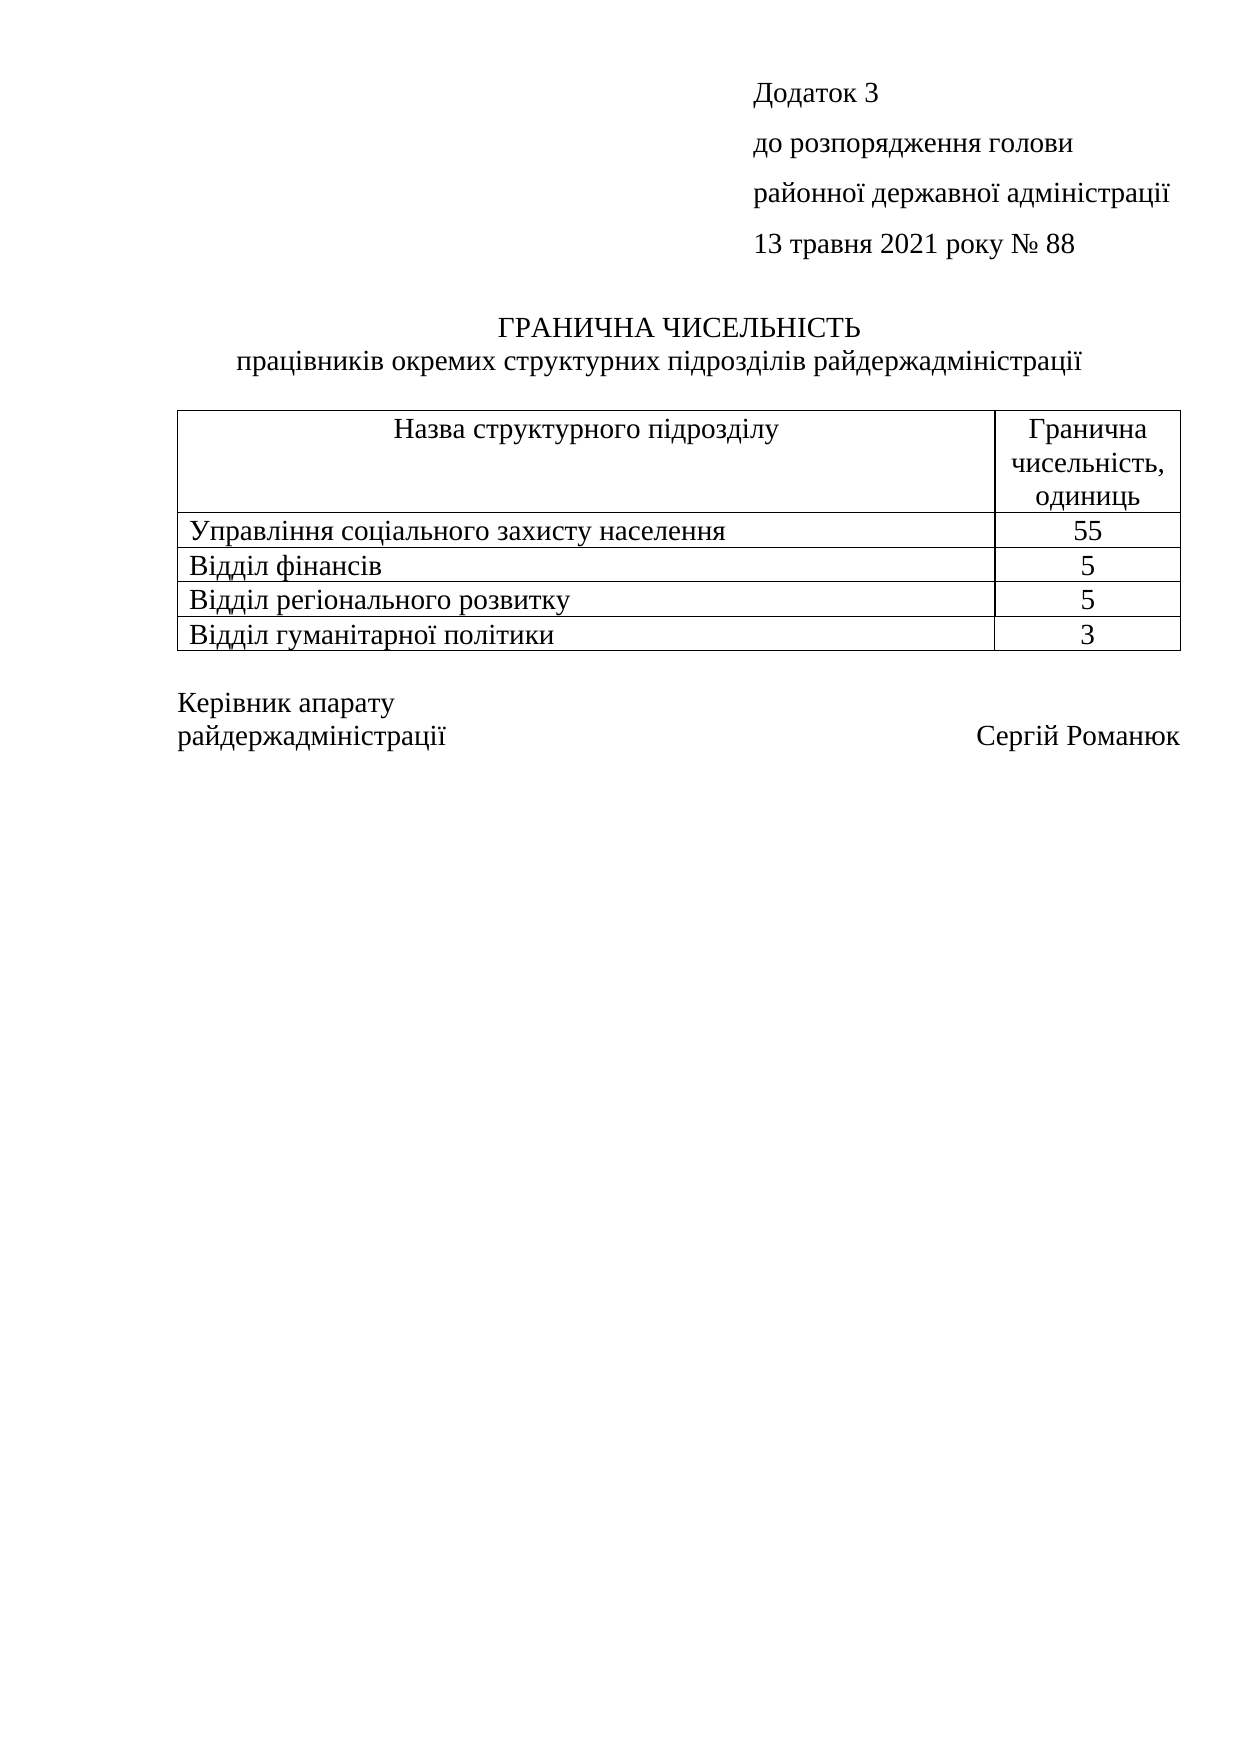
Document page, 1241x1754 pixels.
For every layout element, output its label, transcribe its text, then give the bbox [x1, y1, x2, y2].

table_cell 5 [996, 582, 1180, 616]
text Керівник апарату [162, 685, 1196, 718]
table_header Гранична чисельність, одиниць [996, 411, 1180, 512]
table_cell 3 [995, 617, 1180, 650]
text до розпорядження голови [753, 125, 1181, 159]
table_cell Відділ фінансів [178, 548, 994, 581]
text Додаток 3 [753, 75, 1181, 108]
table_cell 5 [996, 548, 1180, 581]
table_cell 55 [996, 513, 1180, 547]
table_header Назва структурного підрозділу [178, 411, 994, 512]
table_cell Управління соціального захисту населення [178, 513, 994, 547]
text районної державної адміністрації [753, 176, 1181, 209]
text ГРАНИЧНА ЧИСЕЛЬНІСТЬ [177, 310, 1181, 343]
table_cell Відділ гуманітарної політики [178, 617, 994, 650]
text працівників окремих структурних підрозділів райдержадміністрації [177, 343, 1181, 377]
text 13 травня 2021 року № 88 [753, 226, 1181, 259]
text райдержадміністрації Сергій Романюк [162, 718, 1196, 752]
table_cell Відділ регіонального розвитку [178, 582, 994, 616]
